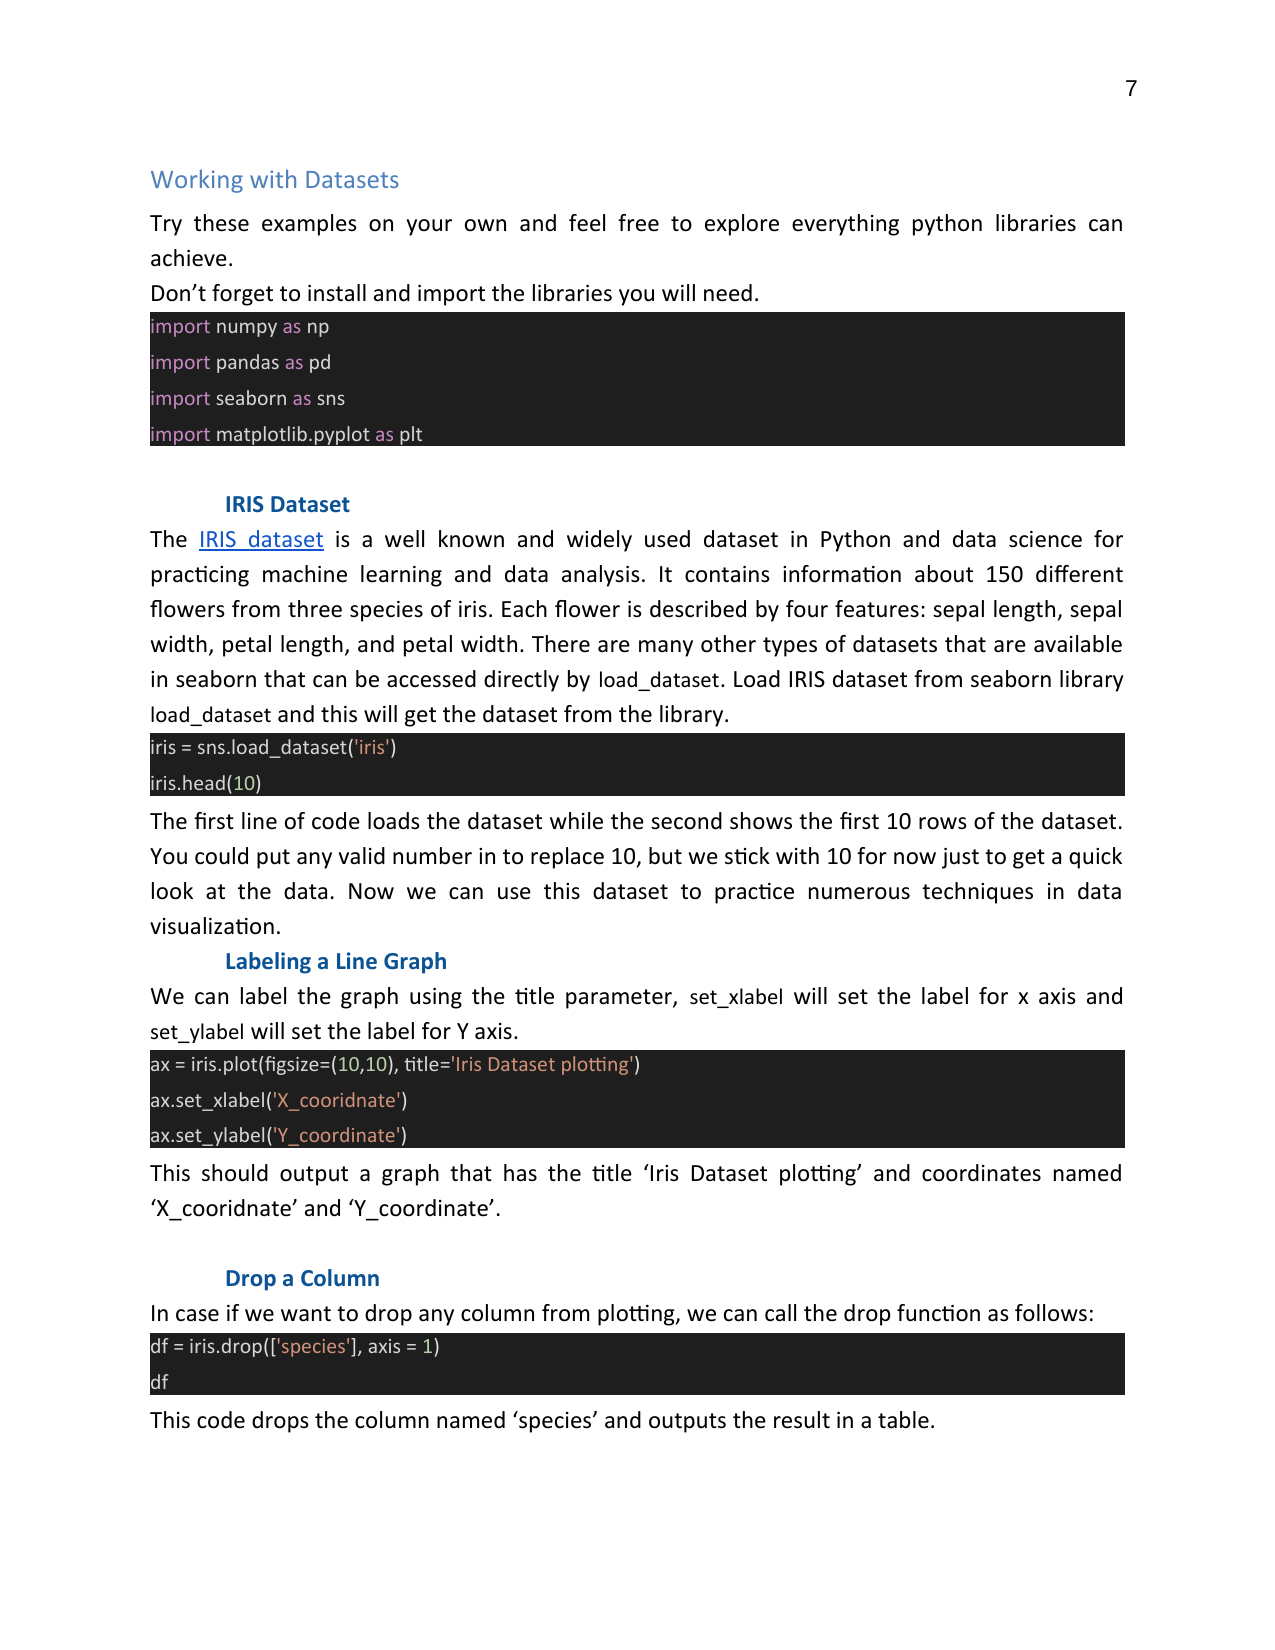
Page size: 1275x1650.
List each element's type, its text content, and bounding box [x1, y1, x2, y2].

text This code drops the column named ‘species’ and outputs the result in a table. [150, 1404, 1125, 1435]
text We can label the graph using the title parameter, set_xlabel will set the label for x axis and set_ylabel will set the label for Y axis. [150, 980, 1125, 1045]
text The first line of code loads the dataset while the second shows the first 10 rows of the dataset. You could put any valid number in to replace 10, but we stick with 10 for now just to get a quick look at the data. Now we can use this dataset to practice numerous techniques in data visualization. [150, 805, 1125, 940]
text The IRIS dataset is a well known and widely used dataset in Python and data science for practicing machine learning and data analysis. It contains information about 150 different flowers from three species of iris. Each flower is described by four features: sepal length, sepal width, petal length, and petal width. There are many other types of datasets that are available in seaborn that can be accessed directly by load_dataset. Load IRIS dataset from seaborn library load_dataset and this will get the dataset from the library. [150, 523, 1125, 728]
text import seaborn as sns [150, 384, 1125, 411]
text ax.set_ylabel('Y_coordinate') [150, 1122, 1125, 1148]
text In case if we want to drop any column from plotting, we can call the drop function as follows: [150, 1298, 1125, 1328]
subtitle Working with Datasets [150, 162, 1125, 196]
text ax.set_xlabel('X_cooridnate') [150, 1086, 1125, 1112]
text iris = sns.load_dataset('iris') [150, 733, 1125, 759]
text Labeling a Line Graph [150, 945, 1125, 975]
text iris.head(10) [150, 769, 1125, 796]
text IRIS Dataset [150, 488, 1125, 518]
text import pandas as pd [150, 348, 1125, 374]
text Drop a Column [150, 1263, 1125, 1293]
text ax = iris.plot(figsize=(10,10), title='Iris Dataset plotting') [150, 1050, 1125, 1076]
text df = iris.drop(['species'], axis = 1) [150, 1333, 1125, 1359]
text import matplotlib.pyplot as plt [150, 420, 1125, 446]
text This should output a graph that has the title ‘Iris Dataset plotting’ and coordinates named ‘X_cooridnate’ and ‘Y_coordinate’. [150, 1158, 1125, 1223]
text import numpy as np [150, 312, 1125, 339]
text Don’t forget to install and import the libraries you will need. [150, 277, 1125, 307]
text Try these examples on your own and feel free to explore everything python libraries can achieve. [150, 207, 1125, 272]
text df [150, 1368, 1125, 1395]
